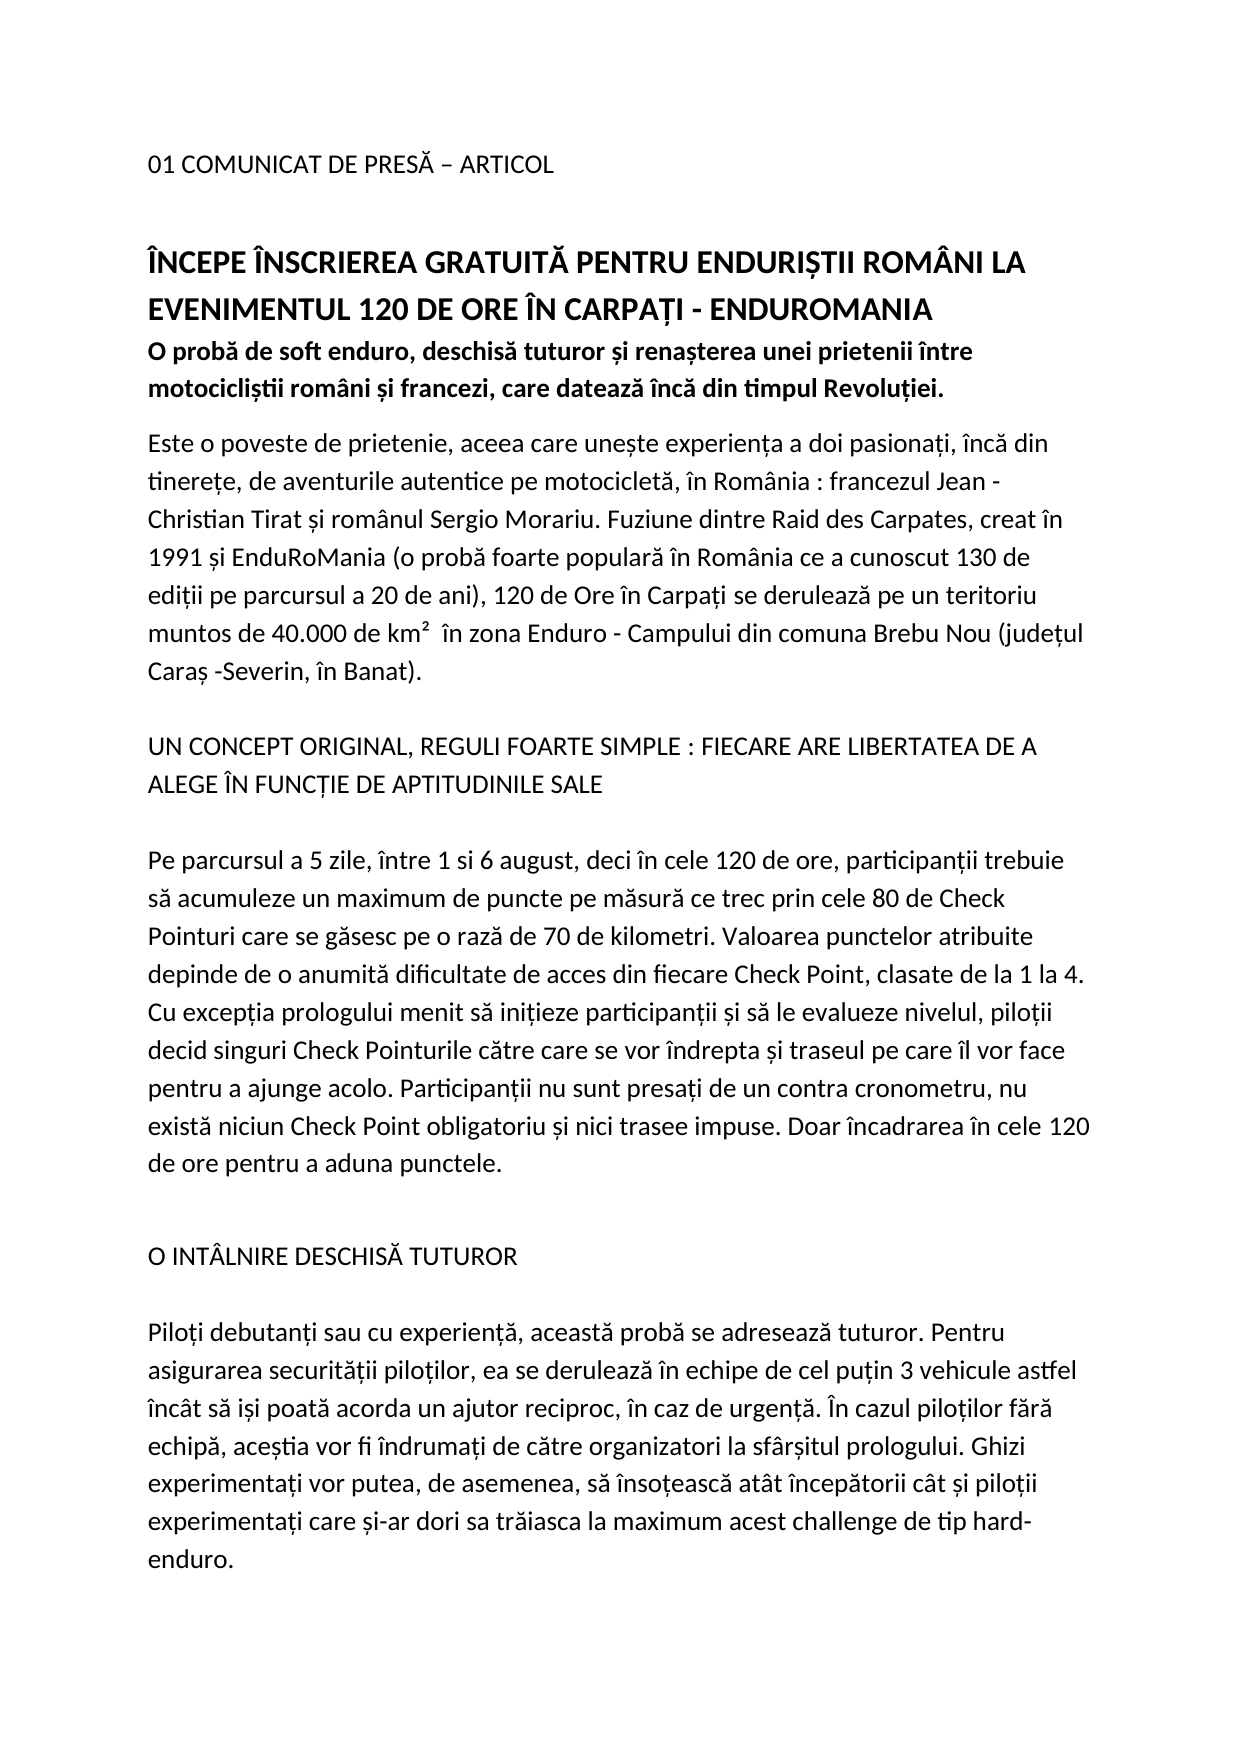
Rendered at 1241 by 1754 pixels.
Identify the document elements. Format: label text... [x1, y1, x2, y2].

text O INTÂLNIRE DESCHISĂ TUTUROR Piloți debutanți sau cu experiență, această probă se adresează tuturor. Pentru asigurarea securității piloților, ea se derulează în echipe de cel puțin 3 vehicule astfel încât să iși poată acorda un ajutor reciproc, în caz de urgență. În cazul piloților fără echipă, aceștia vor fi îndrumați de către organizatori la sfârșitul prologului. Ghizi experimentați vor putea, de asemenea, să însoțească atât începătorii cât și piloții experimentați care și-ar dori sa trăiasca la maximum acest challenge de tip hard-enduro. [148, 1201, 1093, 1575]
text 01 COMUNICAT DE PRESĂ – ARTICOL [148, 148, 1093, 181]
text ÎNCEPE ÎNSCRIEREA GRATUITĂ PENTRU ENDURIȘTII ROMÂNI LA EVENIMENTUL 120 DE ORE ÎN CARPAȚI - ENDUROMANIA O probă de soft enduro, deschisă tuturor și renașterea unei prietenii între motocicliștii români și francezi, care datează încă din timpul Revoluției. [148, 202, 1093, 404]
text Este o poveste de prietenie, aceea care unește experiența a doi pasionați, încă din tinerețe, de aventurile autentice pe motocicletă, în România : francezul Jean -Christian Tirat și românul Sergio Morariu. Fuziune dintre Raid des Carpates, creat în 1991 și EnduRoMania (o probă foarte populară în România ce a cunoscut 130 de ediții pe parcursul a 20 de ani), 120 de Ore în Carpați se derulează pe un teritoriu muntos de 40.000 de km² în zona Enduro - Campului din comuna Brebu Nou (județul Caraș -Severin, în Banat). UN CONCEPT ORIGINAL, REGULI FOARTE SIMPLE : FIECARE ARE LIBERTATEA DE A ALEGE ÎN FUNCȚIE DE APTITUDINILE SALE Pe parcursul a 5 zile, între 1 si 6 august, deci în cele 120 de ore, participanții trebuie să acumuleze un maximum de puncte pe măsură ce trec prin cele 80 de Check Pointuri care se găsesc pe o rază de 70 de kilometri. Valoarea punctelor atribuite depinde de o anumită dificultate de acces din fiecare Check Point, clasate de la 1 la 4. Cu excepția prologului menit să inițieze participanții și să le evalueze nivelul, piloții decid singuri Check Pointurile către care se vor îndrepta și traseul pe care îl vor face pentru a ajunge acolo. Participanții nu sunt presați de un contra cronometru, nu există niciun Check Point obligatoriu și nici trasee impuse. Doar încadrarea în cele 120 de ore pentru a aduna punctele. [148, 426, 1093, 1179]
